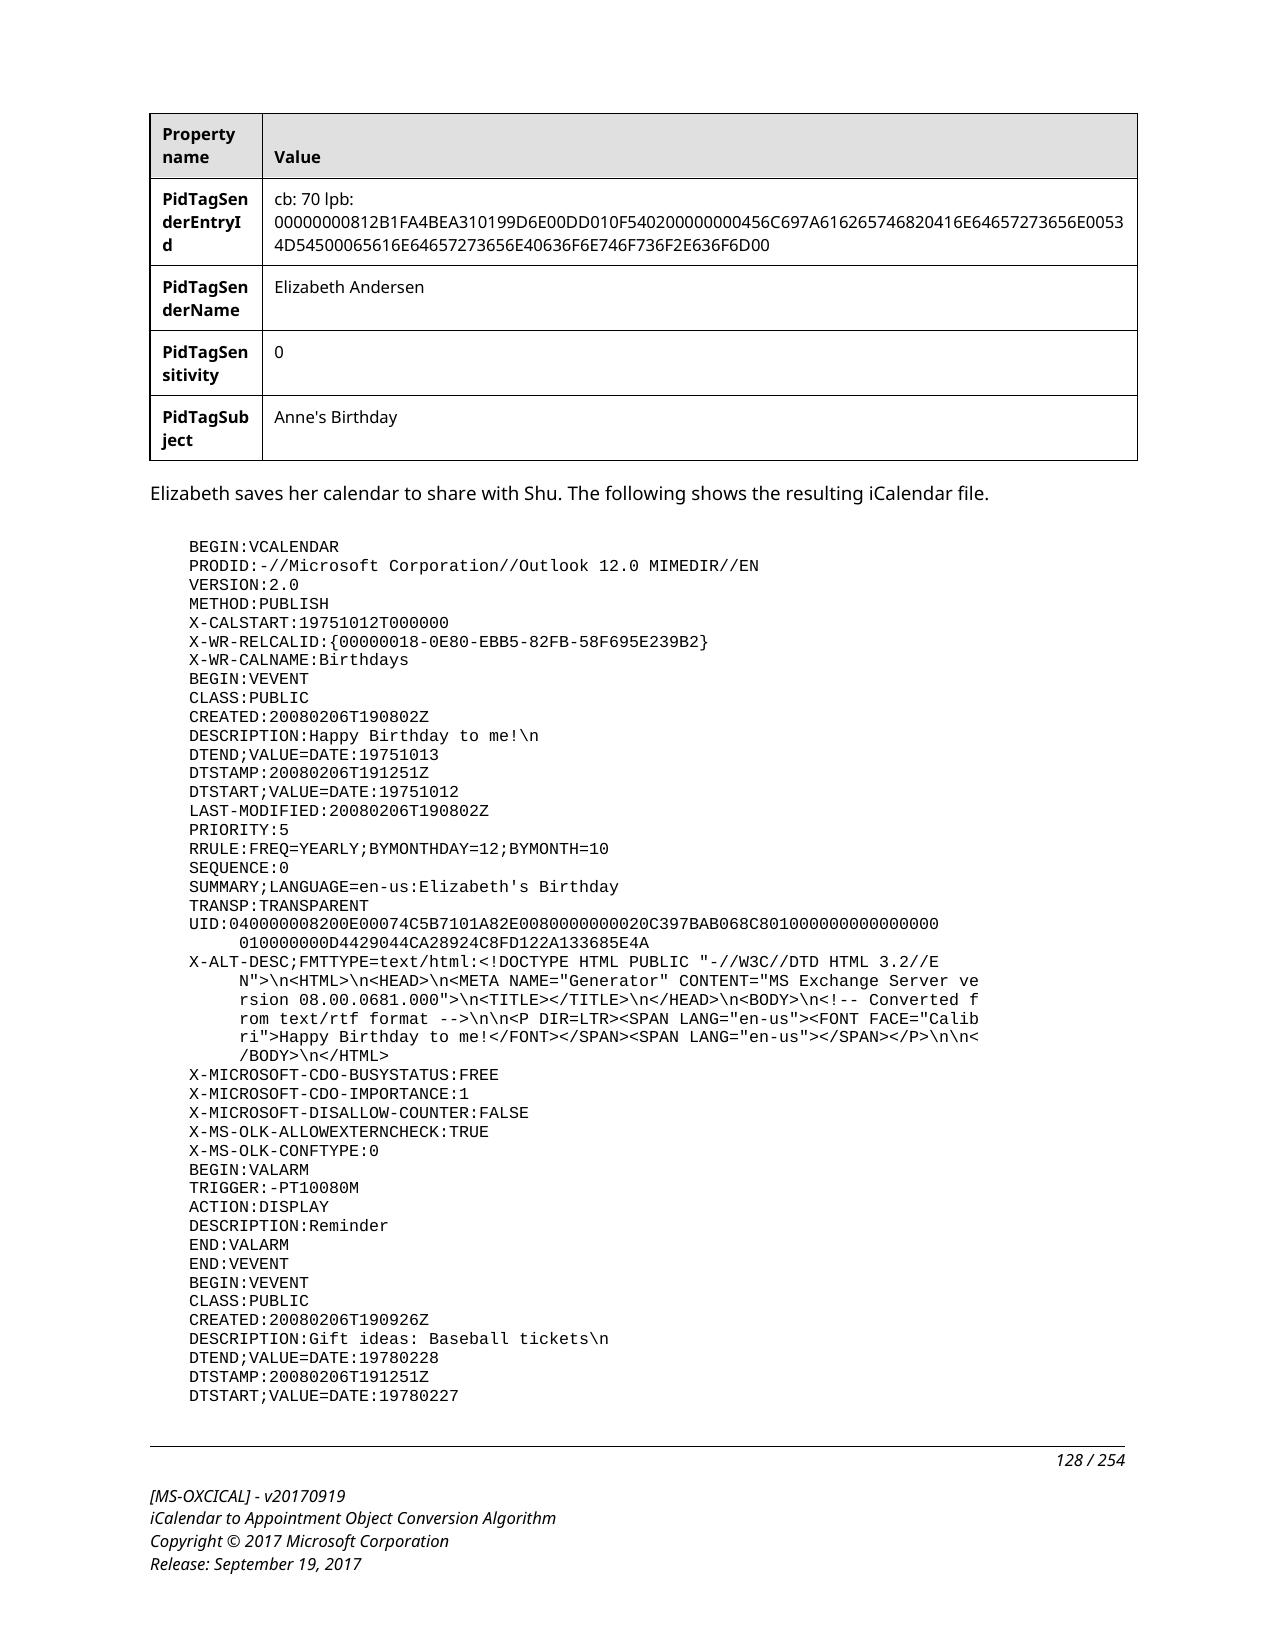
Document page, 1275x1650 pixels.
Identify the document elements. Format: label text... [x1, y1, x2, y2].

text BEGIN:VALARM [175, 1146, 1137, 1165]
text DTSTAMP:20080206T191251Z [175, 751, 1137, 769]
text BEGIN:VEVENT [175, 656, 1137, 675]
text SEQUENCE:0 [175, 845, 1137, 864]
text PRIORITY:5 [175, 807, 1137, 826]
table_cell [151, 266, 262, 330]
text UID:040000008200E00074C5B7101A82E0080000000020C397BAB068C801000000000000000 [175, 901, 1137, 920]
text CREATED:20080206T190802Z [175, 694, 1137, 713]
text DTEND;VALUE=DATE:19780228 [175, 1335, 1137, 1354]
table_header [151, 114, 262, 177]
text DTSTAMP:20080206T191251Z [175, 1354, 1137, 1373]
text RRULE:FREQ=YEARLY;BYMONTHDAY=12;BYMONTH=10 [175, 826, 1137, 845]
text TRANSP:TRANSPARENT [175, 882, 1137, 901]
text X-CALSTART:19751012T000000 [175, 600, 1137, 618]
text DESCRIPTION:Gift ideas: Baseball tickets\n [175, 1316, 1137, 1335]
text /BODY>\n</HTML> [175, 1033, 1137, 1052]
text PRODID:-//Microsoft Corporation//Outlook 12.0 MIMEDIR//EN [175, 543, 1137, 562]
text METHOD:PUBLISH [175, 581, 1137, 600]
text X-MICROSOFT-DISALLOW-COUNTER:FALSE [175, 1090, 1137, 1109]
text CREATED:20080206T190926Z [175, 1297, 1137, 1316]
text rsion 08.00.0681.000">\n<TITLE></TITLE>\n</HEAD>\n<BODY>\n<!-- Converted f [175, 977, 1137, 996]
text X-MS-OLK-CONFTYPE:0 [175, 1128, 1137, 1146]
text X-ALT-DESC;FMTTYPE=text/html:<!DOCTYPE HTML PUBLIC "-//W3C//DTD HTML 3.2//E [175, 939, 1137, 958]
text X-WR-RELCALID:{00000018-0E80-EBB5-82FB-58F695E239B2} [175, 618, 1137, 637]
text SUMMARY;LANGUAGE=en-us:Elizabeth's Birthday [175, 864, 1137, 882]
text END:VALARM [175, 1222, 1137, 1241]
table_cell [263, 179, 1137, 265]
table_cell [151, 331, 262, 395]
text rom text/rtf format -->\n\n<P DIR=LTR><SPAN LANG="en-us"><FONT FACE="Calib [175, 996, 1137, 1014]
text TRIGGER:-PT10080M [175, 1165, 1137, 1184]
text Elizabeth saves her calendar to share with Shu. The following shows the resulting iCalendar file. [150, 480, 1125, 506]
text CLASS:PUBLIC [175, 1278, 1137, 1297]
text ACTION:DISPLAY [175, 1184, 1137, 1203]
text DTSTART;VALUE=DATE:19780227 [175, 1373, 1137, 1417]
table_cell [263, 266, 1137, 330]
text N">\n<HTML>\n<HEAD>\n<META NAME="Generator" CONTENT="MS Exchange Server ve [175, 958, 1137, 977]
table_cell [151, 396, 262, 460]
text DESCRIPTION:Happy Birthday to me!\n [175, 713, 1137, 732]
text LAST-MODIFIED:20080206T190802Z [175, 788, 1137, 807]
text END:VEVENT [175, 1241, 1137, 1259]
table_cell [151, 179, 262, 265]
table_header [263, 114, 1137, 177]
text BEGIN:VEVENT [175, 1259, 1137, 1278]
text X-WR-CALNAME:Birthdays [175, 637, 1137, 656]
text 010000000D4429044CA28924C8FD122A133685E4A [175, 920, 1137, 939]
text DESCRIPTION:Reminder [175, 1203, 1137, 1222]
text X-MICROSOFT-CDO-BUSYSTATUS:FREE [175, 1052, 1137, 1071]
text ri">Happy Birthday to me!</FONT></SPAN><SPAN LANG="en-us"></SPAN></P>\n\n< [175, 1014, 1137, 1033]
text X-MS-OLK-ALLOWEXTERNCHECK:TRUE [175, 1109, 1137, 1128]
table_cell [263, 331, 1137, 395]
text X-MICROSOFT-CDO-IMPORTANCE:1 [175, 1071, 1137, 1090]
text VERSION:2.0 [175, 562, 1137, 581]
text DTSTART;VALUE=DATE:19751012 [175, 769, 1137, 788]
text CLASS:PUBLIC [175, 675, 1137, 694]
text DTEND;VALUE=DATE:19751013 [175, 732, 1137, 751]
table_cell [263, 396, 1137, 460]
